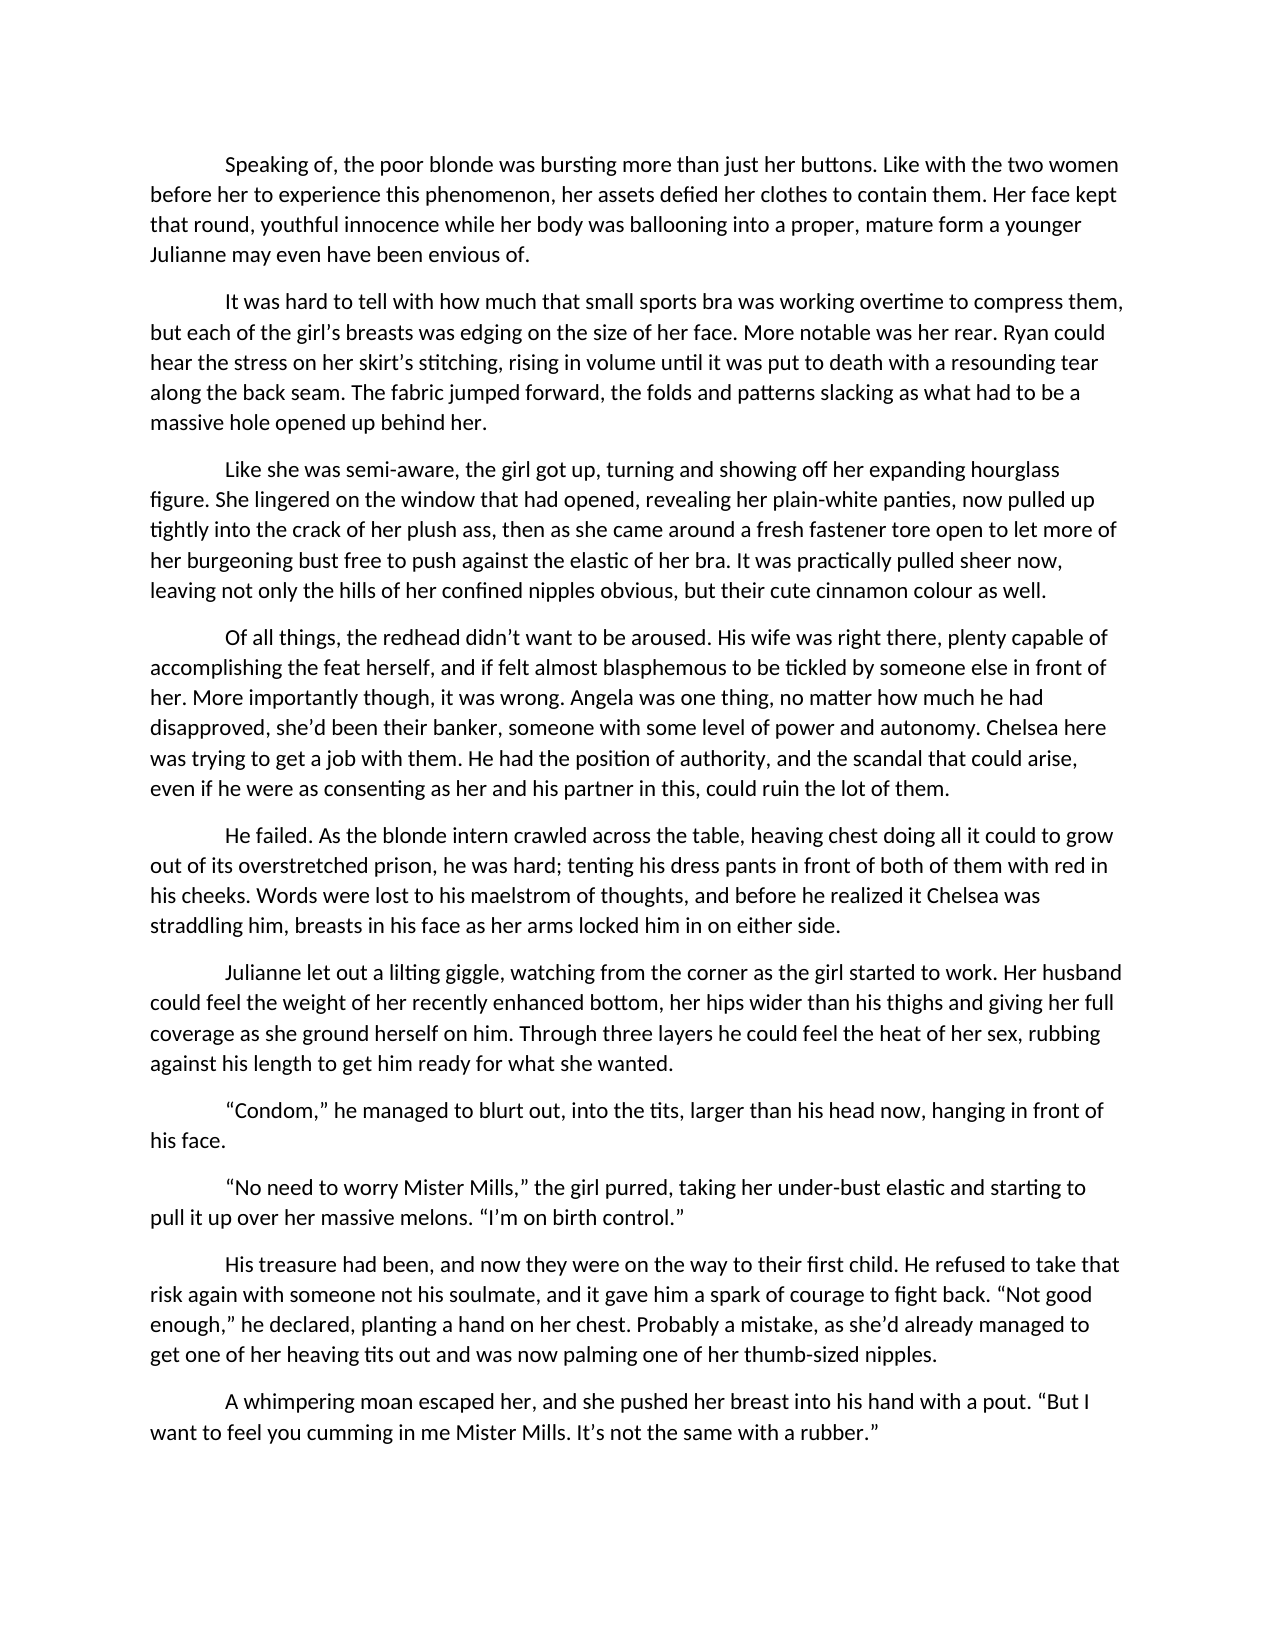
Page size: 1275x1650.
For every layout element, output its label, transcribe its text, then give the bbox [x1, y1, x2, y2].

text Of all things, the redhead didn’t want to be aroused. His wife was right there, plenty capable of accomplishing the feat herself, and if felt almost blasphemous to be tickled by someone else in front of her. More importantly though, it was wrong. Angela was one thing, no matter how much he had disapproved, she’d been their banker, someone with some level of power and autonomy. Chelsea here was trying to get a job with them. He had the position of authority, and the scandal that could arise, even if he were as consenting as her and his partner in this, could ruin the lot of them. [150, 623, 1125, 802]
text It was hard to tell with how much that small sports bra was working overtime to compress them, but each of the girl’s breasts was edging on the size of her face. More notable was her rear. Ryan could hear the stress on her skirt’s stitching, rising in volume until it was put to death with a resounding tear along the back seam. The fabric jumped forward, the folds and patterns slacking as what had to be a massive hole opened up behind her. [150, 287, 1125, 436]
text Speaking of, the poor blonde was bursting more than just her buttons. Like with the two women before her to experience this phenomenon, her assets defied her clothes to contain them. Her face kept that round, youthful innocence while her body was ballooning into a proper, mature form a younger Julianne may even have been envious of. [150, 150, 1125, 269]
text Julianne let out a lilting giggle, watching from the corner as the girl started to work. Her husband could feel the weight of her recently enhanced bottom, her hips wider than his thighs and giving her full coverage as she ground herself on him. Through three layers he could feel the heat of her sex, rubbing against his length to get him ready for what she wanted. [150, 958, 1125, 1077]
text His treasure had been, and now they were on the way to their first child. He refused to take that risk again with someone not his soulmate, and it gave him a spark of courage to fight back. “Not good enough,” he declared, planting a hand on her chest. Probably a mistake, as she’d already managed to get one of her heaving tits out and was now palming one of her thumb-sized nipples. [150, 1250, 1125, 1369]
text “Condom,” he managed to blurt out, into the tits, larger than his head now, hanging in front of his face. [150, 1096, 1125, 1154]
text “No need to worry Mister Mills,” the girl purred, taking her under-bust elastic and starting to pull it up over her massive melons. “I’m on birth control.” [150, 1173, 1125, 1231]
text He failed. As the blonde intern crawled across the table, heaving chest doing all it could to grow out of its overstretched prison, he was hard; tenting his dress pants in front of both of them with red in his cheeks. Words were lost to his maelstrom of thoughts, and before he realized it Chelsea was straddling him, breasts in his face as her arms locked him in on either side. [150, 821, 1125, 939]
text A whimpering moan escaped her, and she pushed her breast into his hand with a pout. “But I want to feel you cumming in me Mister Mills. It’s not the same with a rubber.” [150, 1387, 1125, 1446]
text Like she was semi-aware, the girl got up, turning and showing off her expanding hourglass figure. She lingered on the window that had opened, revealing her plain-white panties, now pulled up tightly into the crack of her plush ass, then as she came around a fresh fastener tore open to let more of her burgeoning bust free to push against the elastic of her bra. It was practically pulled sheer now, leaving not only the hills of her confined nipples obvious, but their cute cinnamon colour as well. [150, 455, 1125, 604]
